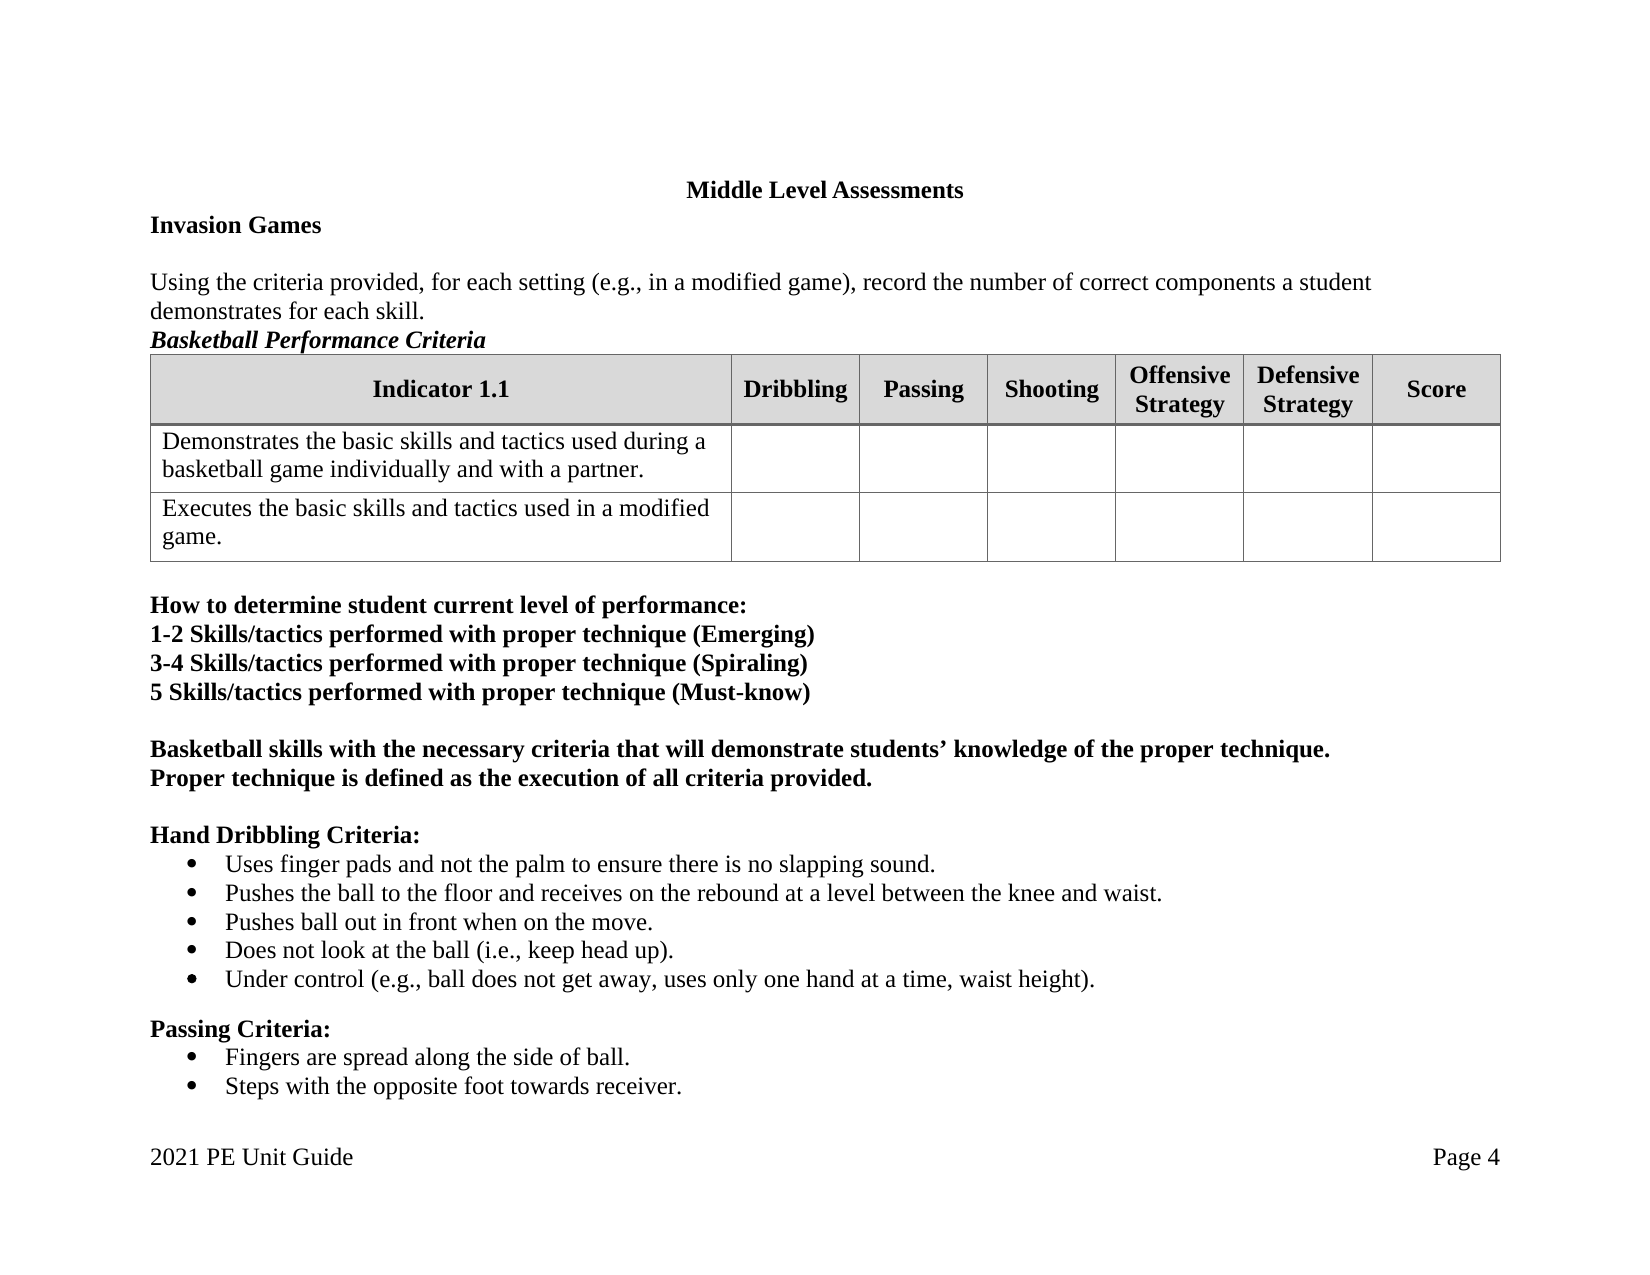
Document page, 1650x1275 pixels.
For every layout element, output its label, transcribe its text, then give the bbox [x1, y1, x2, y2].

table_header Indicator 1.1 [151, 355, 731, 423]
table_header Offensive Strategy [1116, 355, 1243, 423]
text Proper technique is defined as the execution of all criteria provided. [150, 763, 1500, 792]
table_header Defensive Strategy [1244, 355, 1372, 423]
text Passing Criteria: [150, 1014, 1500, 1042]
table_header Dribbling [732, 355, 859, 423]
table_cell [1116, 426, 1243, 492]
text 1-2 Skills/tactics performed with proper technique (Emerging) [150, 619, 1500, 648]
table_cell [860, 426, 987, 492]
text Using the criteria provided, for each setting (e.g., in a modified game), record the number of correct components a student demonstrates for each skill. [150, 267, 1500, 325]
table_cell [1244, 426, 1372, 492]
table_cell [988, 493, 1115, 561]
table_cell [1244, 493, 1372, 561]
text Hand Dribbling Criteria: [150, 820, 1500, 849]
list Pushes ball out in front when on the move. [187, 907, 1500, 935]
subtitle Basketball Performance Criteria [150, 325, 1500, 354]
list Fingers are spread along the side of ball. [187, 1042, 1500, 1071]
list Does not look at the ball (i.e., keep head up). [187, 935, 1500, 964]
list Pushes the ball to the floor and receives on the rebound at a level between the knee and waist. [187, 878, 1500, 907]
list Under control (e.g., ball does not get away, uses only one hand at a time, waist height). [187, 964, 1500, 993]
list Steps with the opposite foot towards receiver. [187, 1071, 1500, 1100]
table_cell Executes the basic skills and tactics used in a modified game. [151, 493, 731, 561]
text 5 Skills/tactics performed with proper technique (Must-know) [150, 677, 1500, 705]
subtitle Middle Level Assessments [150, 175, 1500, 204]
table_header Score [1373, 355, 1500, 423]
table_header Passing [860, 355, 987, 423]
table_cell [732, 493, 859, 561]
table_cell [860, 493, 987, 561]
table_cell [732, 426, 859, 492]
text How to determine student current level of performance: [150, 590, 1500, 619]
text Basketball skills with the necessary criteria that will demonstrate students’ knowledge of the proper technique. [150, 734, 1500, 763]
table_cell Demonstrates the basic skills and tactics used during a basketball game individually and with a partner. [151, 426, 731, 492]
table_cell [1373, 426, 1500, 492]
table_cell [988, 426, 1115, 492]
text 3-4 Skills/tactics performed with proper technique (Spiraling) [150, 648, 1500, 677]
table_header Shooting [988, 355, 1115, 423]
table_cell [1373, 493, 1500, 561]
subtitle Invasion Games [150, 210, 1500, 239]
list Uses finger pads and not the palm to ensure there is no slapping sound. [187, 849, 1500, 878]
table_cell [1116, 493, 1243, 561]
